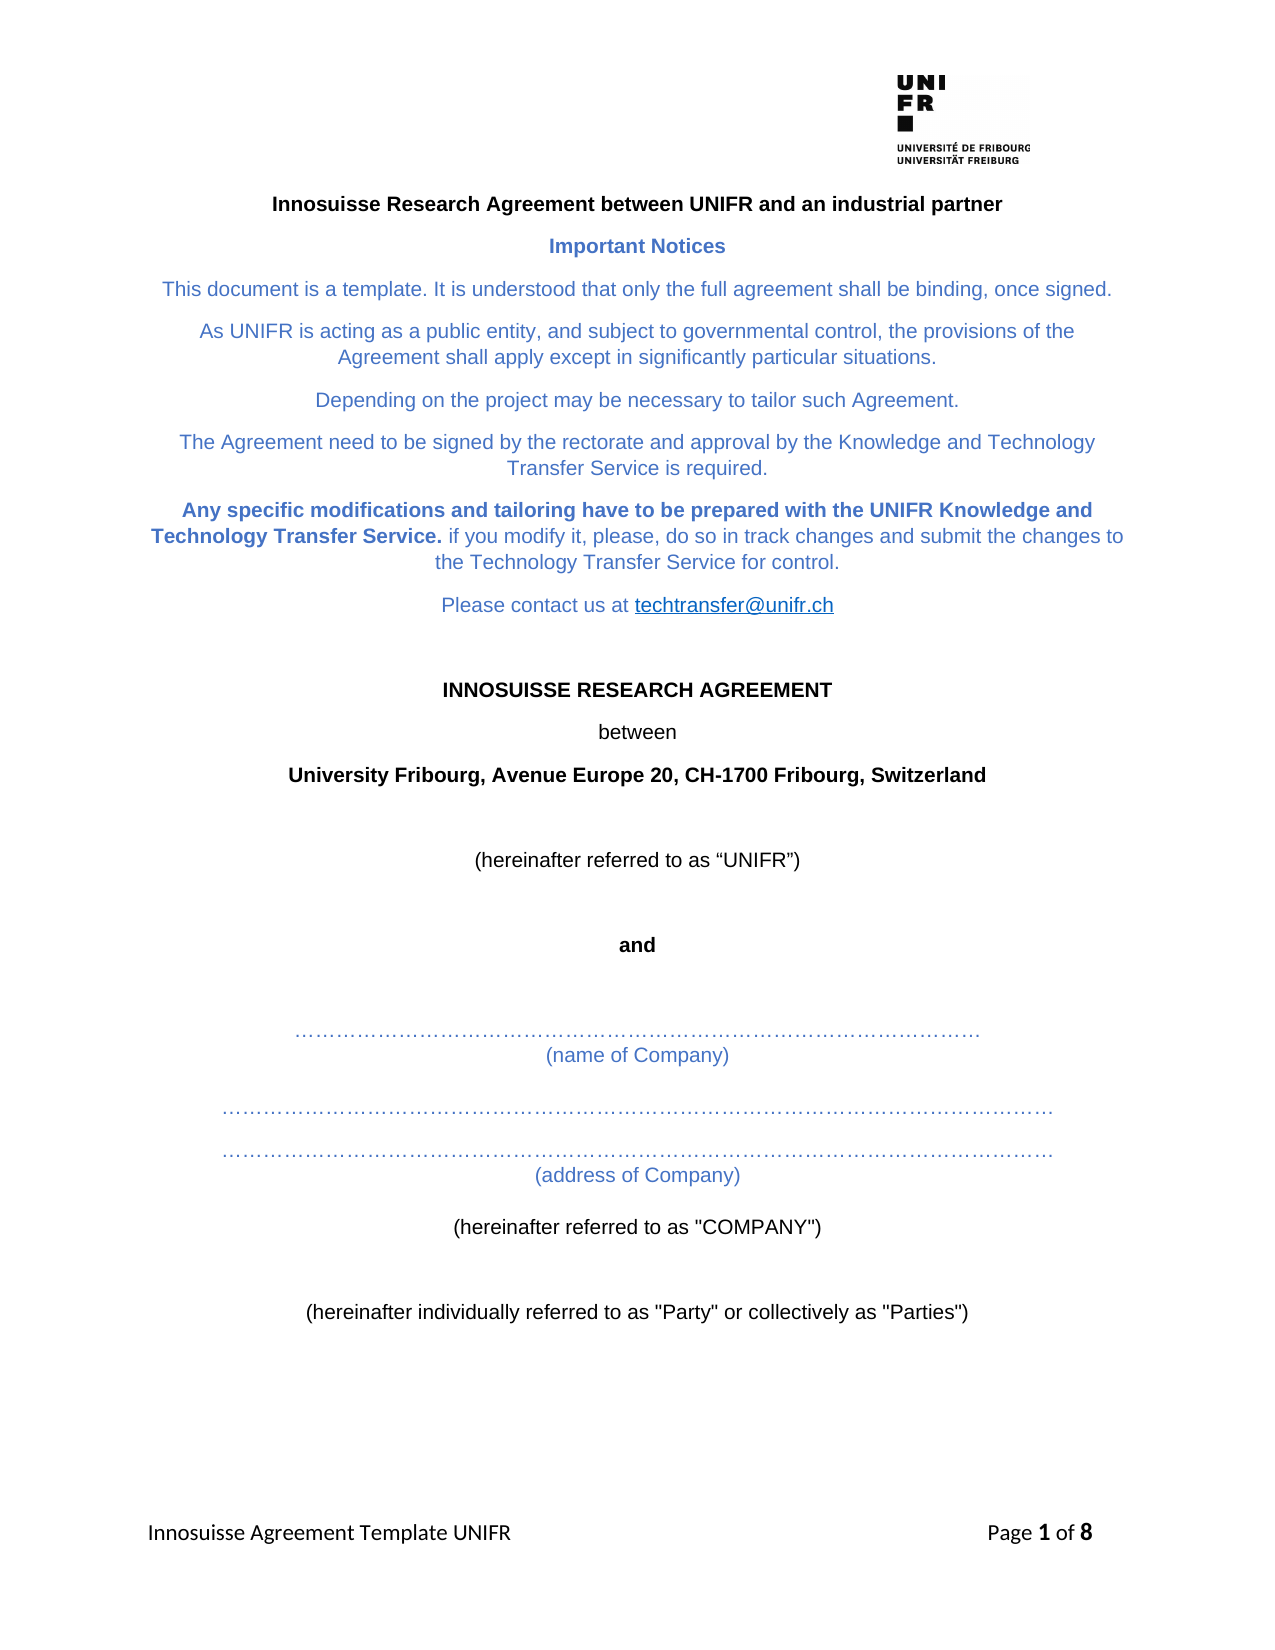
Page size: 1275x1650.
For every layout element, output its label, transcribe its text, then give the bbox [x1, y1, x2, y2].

text The Agreement need to be signed by the rectorate and approval by the Knowledge and Technology Transfer Service is required. [148, 430, 1127, 480]
text (address of Company) [148, 1163, 1127, 1187]
text Depending on the project may be necessary to tailor such Agreement. [148, 387, 1127, 411]
text ………………………………………………………………………………………………………… [148, 1095, 1127, 1119]
text (hereinafter referred to as “UNIFR”) [148, 847, 1127, 871]
text between [148, 720, 1127, 744]
text This document is a template. It is understood that only the full agreement shall be binding, once signed. [148, 277, 1127, 301]
text INNOSUISSE RESEARCH AGREEMENT [148, 677, 1127, 701]
text As UNIFR is acting as a public entity, and subject to governmental control, the provisions of the Agreement shall apply except in significantly particular situations. [148, 319, 1127, 369]
text (hereinafter referred to as "COMPANY") [148, 1215, 1127, 1239]
picture [897, 75, 1030, 164]
text Important Notices [148, 234, 1127, 258]
text (hereinafter individually referred to as "Party" or collectively as "Parties") [148, 1300, 1127, 1324]
text Innosuisse Research Agreement between UNIFR and an industrial partner [148, 192, 1127, 216]
text ………………………………………………………………………………………………………… [148, 1137, 1127, 1161]
text University Fribourg, Avenue Europe 20, CH-1700 Fribourg, Switzerland [148, 762, 1127, 786]
text ……………………………………………………………………………………… [148, 1017, 1127, 1041]
text Please contact us at techtransfer@unifr.ch [148, 592, 1127, 616]
text (name of Company) [148, 1043, 1127, 1067]
text and [148, 932, 1127, 956]
text Any specific modifications and tailoring have to be prepared with the UNIFR Knowledge and Technology Transfer Service. if you modify it, please, do so in track changes and submit the changes to the Technology Transfer Service for control. [148, 498, 1127, 574]
